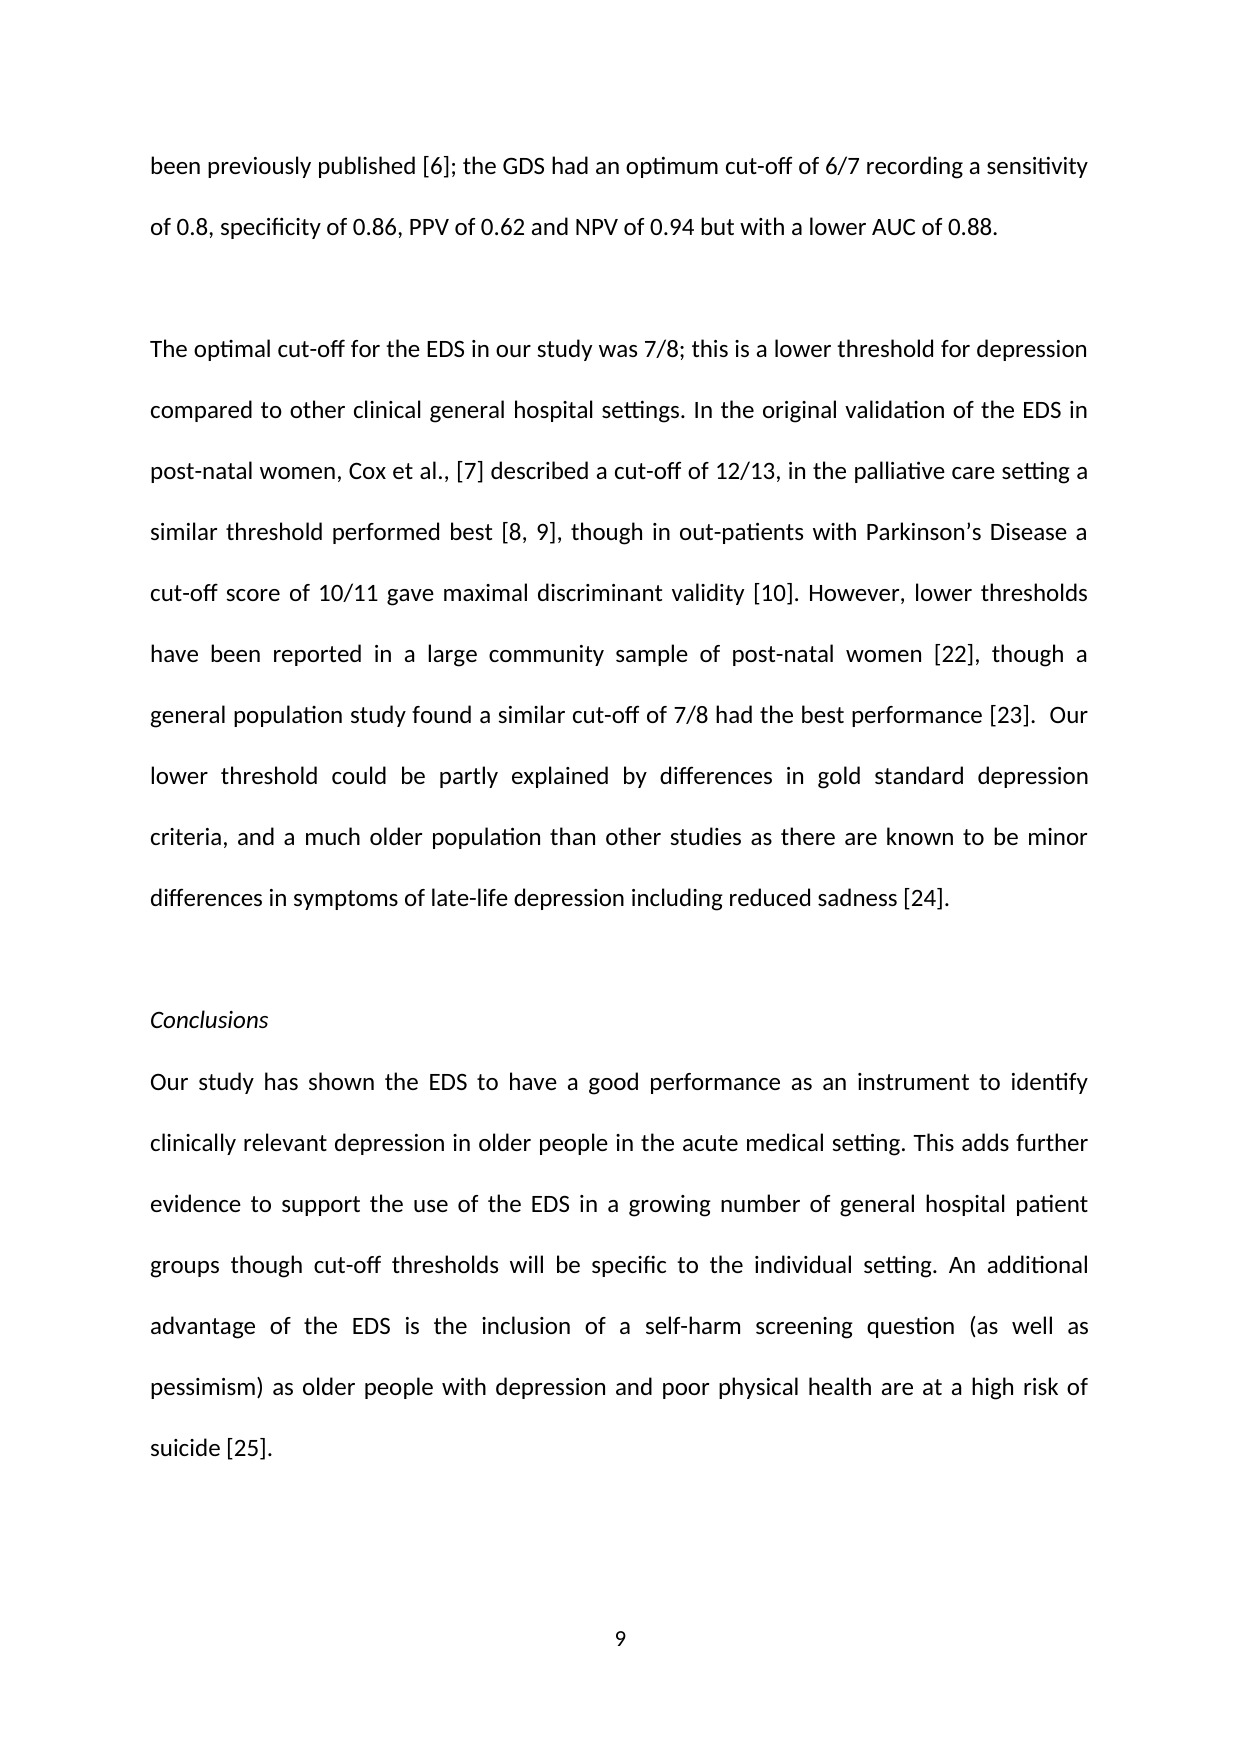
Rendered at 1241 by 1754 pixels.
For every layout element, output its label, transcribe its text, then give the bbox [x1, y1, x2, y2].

text The optimal cut-off for the EDS in our study was 7/8; this is a lower threshold for depression compared to other clinical general hospital settings. In the original validation of the EDS in post-natal women, Cox et al., [7] described a cut-off of 12/13, in the palliative care setting a similar threshold performed best [8, 9], though in out-patients with Parkinson’s Disease a cut-off score of 10/11 gave maximal discriminant validity [10]. However, lower thresholds have been reported in a large community sample of post-natal women [22], though a general population study found a similar cut-off of 7/8 had the best performance [23]. Our lower threshold could be partly explained by differences in gold standard depression criteria, and a much older population than other studies as there are known to be minor differences in symptoms of late-life depression including reduced sadness [24]. [150, 333, 1090, 913]
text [150, 150, 1090, 242]
text Conclusions [150, 1004, 1090, 1035]
text Our study has shown the EDS to have a good performance as an instrument to identify clinically relevant depression in older people in the acute medical setting. This adds further evidence to support the use of the EDS in a growing number of general hospital patient groups though cut-off thresholds will be specific to the individual setting. An additional advantage of the EDS is the inclusion of a self-harm screening question (as well as pessimism) as older people with depression and poor physical health are at a high risk of suicide [25]. [150, 1066, 1090, 1462]
